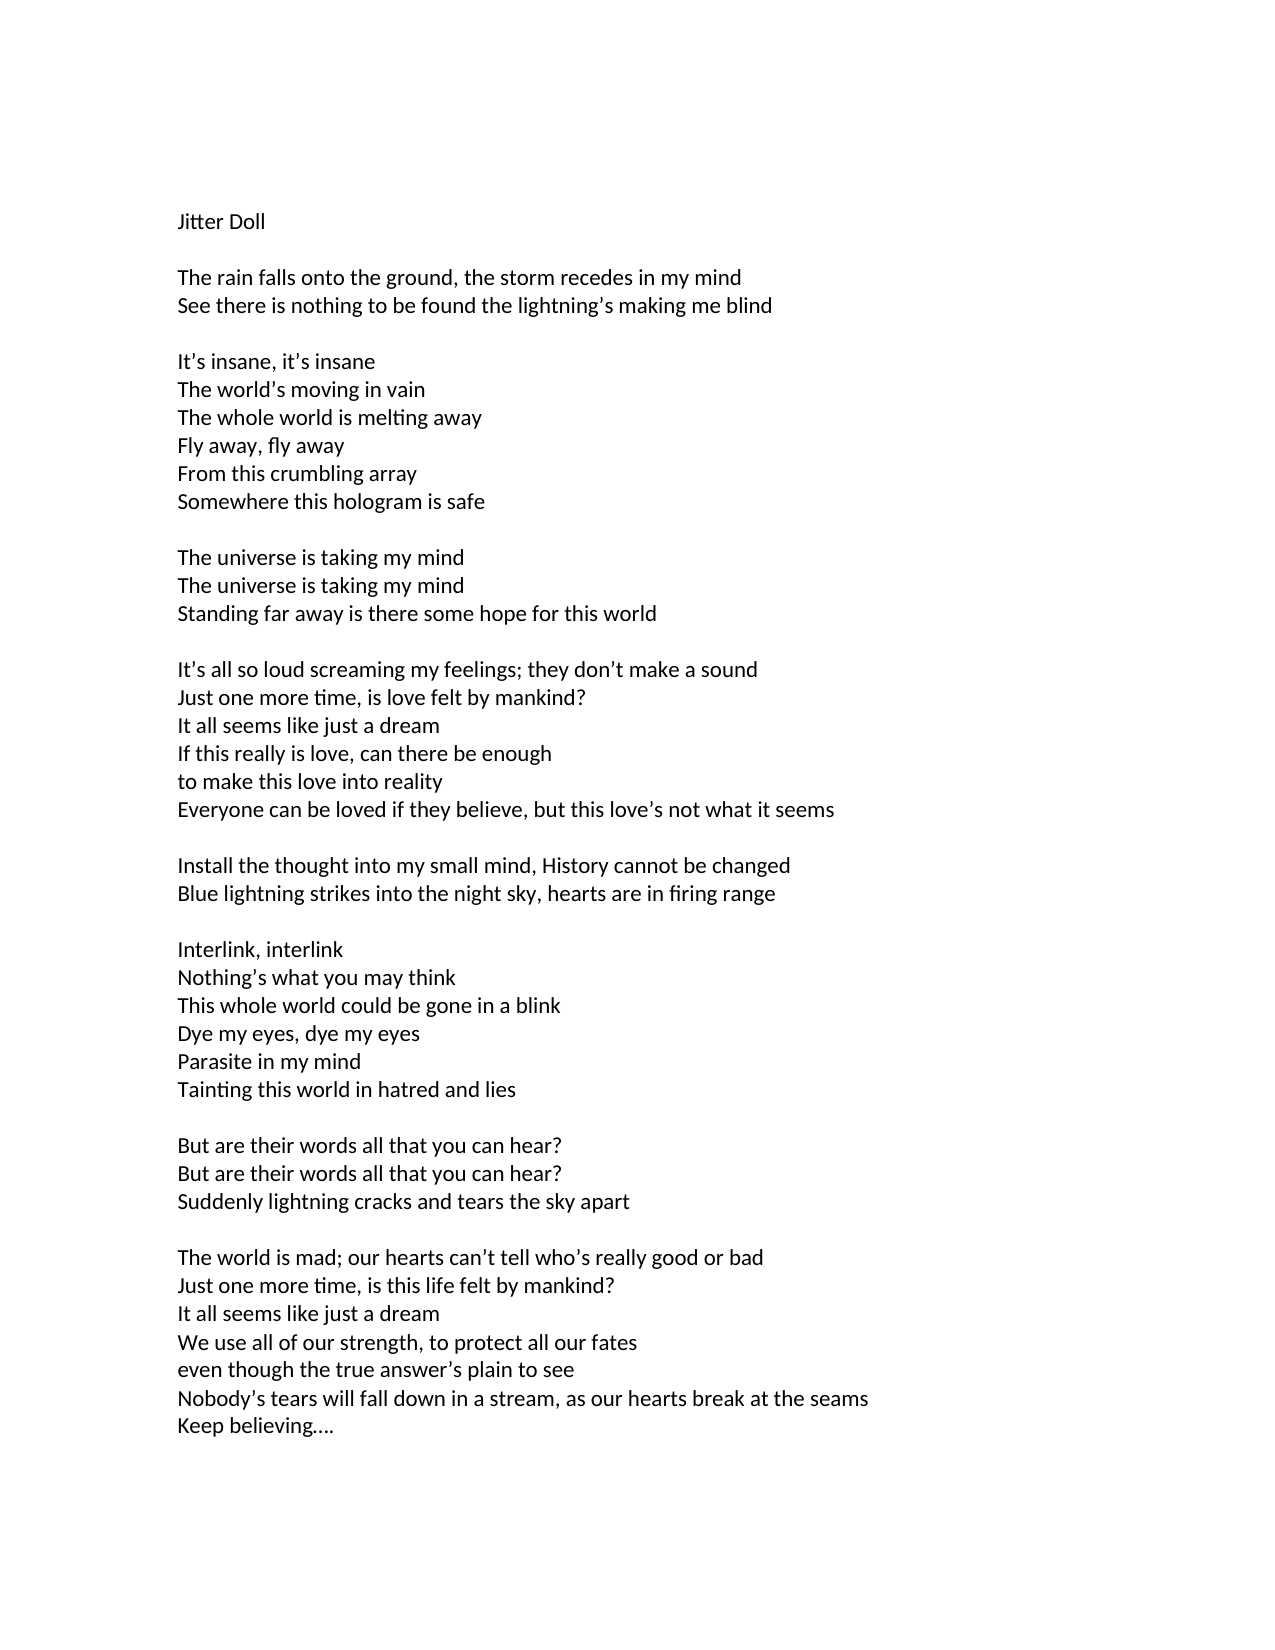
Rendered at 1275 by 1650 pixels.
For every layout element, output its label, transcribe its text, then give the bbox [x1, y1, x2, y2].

text Install the thought into my small mind, History cannot be changed [177, 851, 1098, 879]
text If this really is love, can there be enough [177, 739, 1098, 767]
text Nothing’s what you may think [177, 963, 1098, 991]
text But are their words all that you can hear? [177, 1159, 1098, 1187]
text Blue lightning strikes into the night sky, hearts are in firing range [177, 879, 1098, 907]
text It all seems like just a dream [177, 1299, 1098, 1328]
text Dye my eyes, dye my eyes [177, 1019, 1098, 1047]
text Interlink, interlink [177, 935, 1098, 963]
text even though the true answer’s plain to see [177, 1356, 1098, 1384]
text The universe is taking my mind [177, 543, 1098, 571]
text It’s all so loud screaming my feelings; they don’t make a sound [177, 655, 1098, 683]
text Just one more time, is this life felt by mankind? [177, 1272, 1098, 1299]
text Nobody’s tears will fall down in a stream, as our hearts break at the seams [177, 1384, 1098, 1412]
text We use all of our strength, to protect all our fates [177, 1328, 1098, 1356]
text The world’s moving in vain [177, 375, 1098, 403]
text The universe is taking my mind [177, 571, 1098, 599]
text See there is nothing to be found the lightning’s making me blind [177, 291, 1098, 319]
text to make this love into reality [177, 767, 1098, 795]
text From this crumbling array [177, 459, 1098, 487]
text It’s insane, it’s insane [177, 347, 1098, 375]
text The rain falls onto the ground, the storm recedes in my mind [177, 263, 1098, 291]
text The whole world is melting away [177, 403, 1098, 431]
text Somewhere this hologram is safe [177, 487, 1098, 515]
text Just one more time, is love felt by mankind? [177, 683, 1098, 711]
text Keep believing…. [177, 1412, 1098, 1440]
text Tainting this world in hatred and lies [177, 1075, 1098, 1103]
text Everyone can be loved if they believe, but this love’s not what it seems [177, 795, 1098, 823]
text It all seems like just a dream [177, 711, 1098, 739]
text Fly away, fly away [177, 431, 1098, 459]
text Suddenly lightning cracks and tears the sky apart [177, 1187, 1098, 1216]
text This whole world could be gone in a blink [177, 991, 1098, 1019]
text Parasite in my mind [177, 1047, 1098, 1075]
text The world is mad; our hearts can’t tell who’s really good or bad [177, 1243, 1098, 1272]
text But are their words all that you can hear? [177, 1131, 1098, 1159]
text Jitter Doll [177, 207, 1098, 235]
text Standing far away is there some hope for this world [177, 599, 1098, 627]
